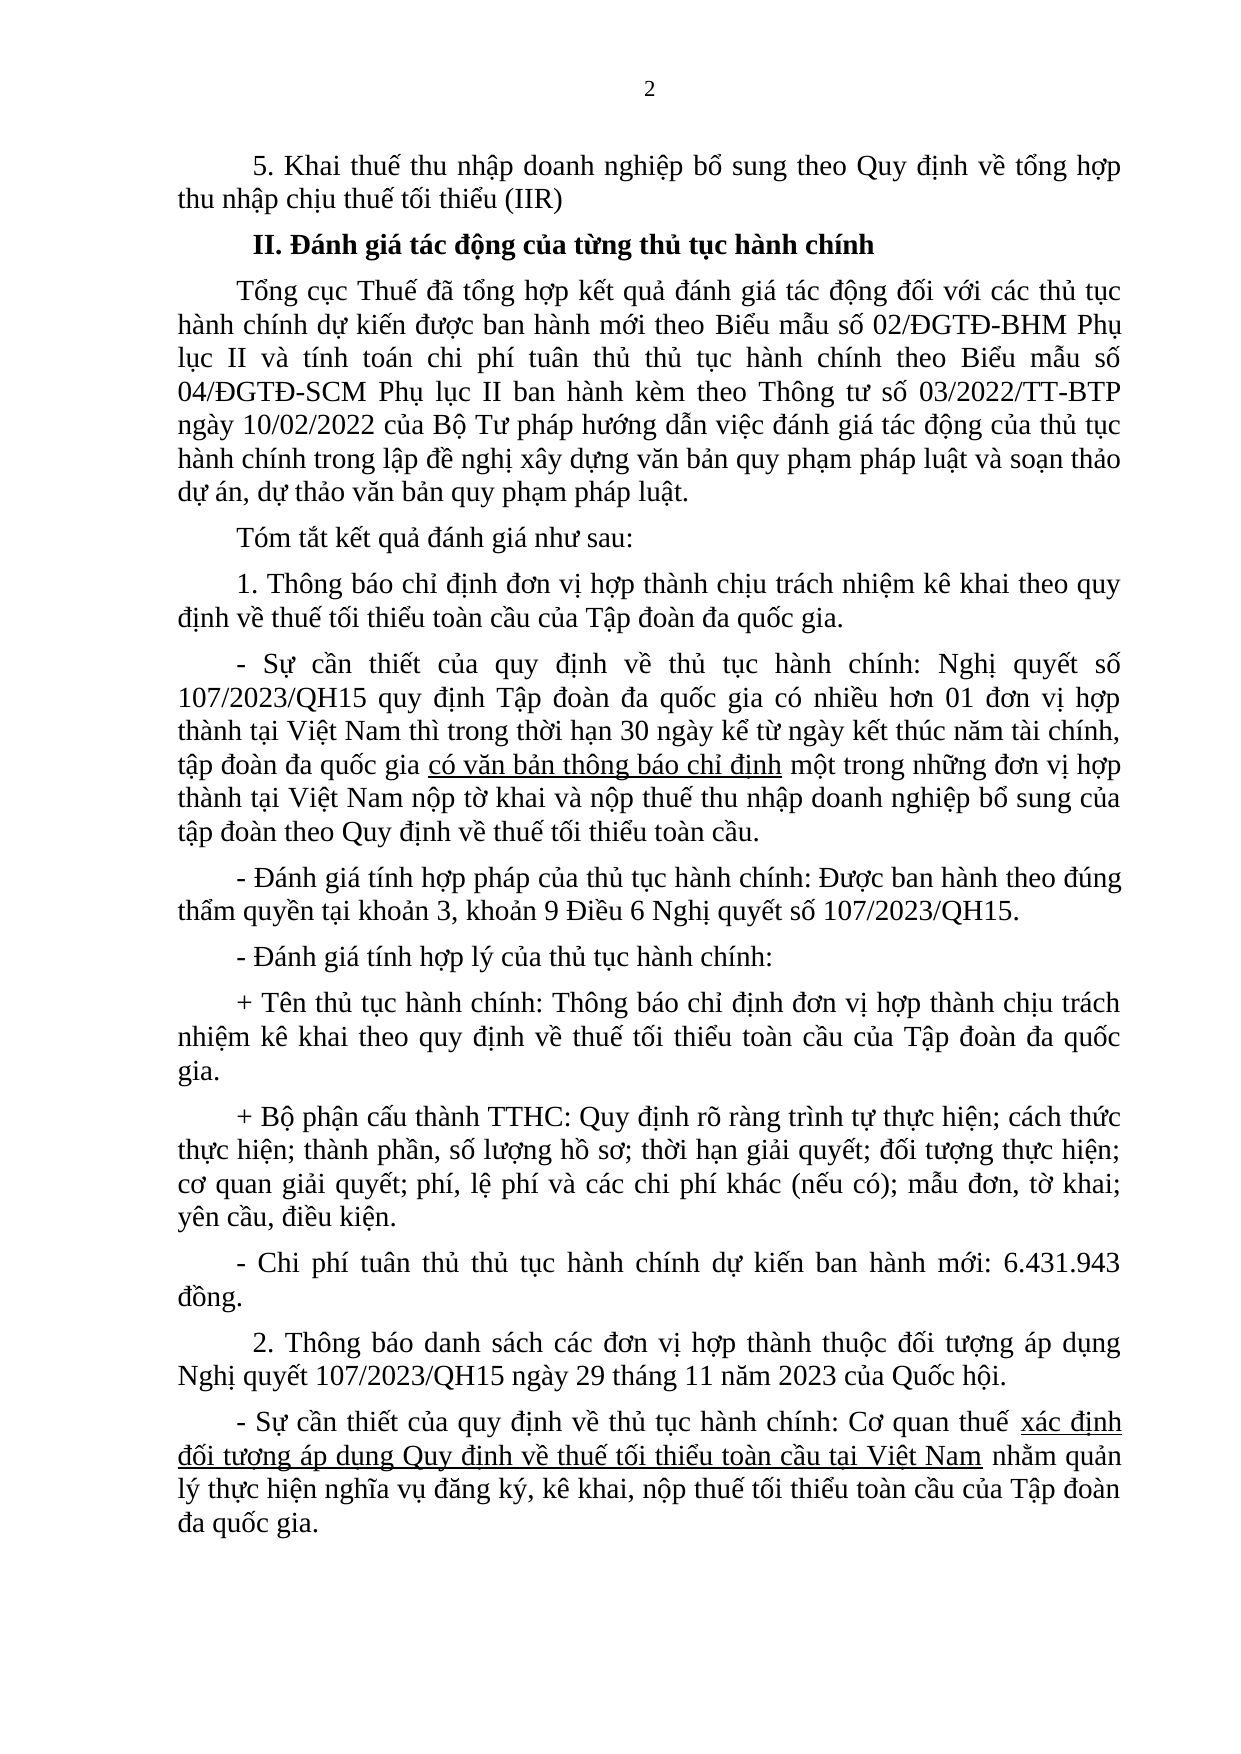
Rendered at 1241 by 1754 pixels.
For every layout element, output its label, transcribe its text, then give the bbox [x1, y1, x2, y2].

text - Chi phí tuân thủ thủ tục hành chính dự kiến ban hành mới: 6.431.943 đồng. [177, 1245, 1122, 1312]
text Tổng cục Thuế đã tổng hợp kết quả đánh giá tác động đối với các thủ tục hành chính dự kiến được ban hành mới theo Biểu mẫu số 02/ĐGTĐ-BHM Phụ lục II và tính toán chi phí tuân thủ thủ tục hành chính theo Biểu mẫu số 04/ĐGTĐ-SCM Phụ lục II ban hành kèm theo Thông tư số 03/2022/TT-BTP ngày 10/02/2022 của Bộ Tư pháp hướng dẫn việc đánh giá tác động của thủ tục hành chính trong lập đề nghị xây dựng văn bản quy phạm pháp luật và soạn thảo dự án, dự thảo văn bản quy phạm pháp luật. [177, 273, 1122, 508]
text II. Đánh giá tác động của từng thủ tục hành chính [177, 227, 1122, 261]
text - Sự cần thiết của quy định về thủ tục hành chính: Cơ quan thuế xác định đối tượng áp dụng Quy định về thuế tối thiểu toàn cầu tại Việt Nam nhằm quản lý thực hiện nghĩa vụ đăng ký, kê khai, nộp thuế tối thiểu toàn cầu của Tập đoàn đa quốc gia. [177, 1404, 1122, 1539]
text 5. Khai thuế thu nhập doanh nghiệp bổ sung theo Quy định về tổng hợp thu nhập chịu thuế tối thiểu (IIR) [177, 148, 1122, 215]
text 1. Thông báo chỉ định đơn vị hợp thành chịu trách nhiệm kê khai theo quy định về thuế tối thiểu toàn cầu của Tập đoàn đa quốc gia. [177, 567, 1122, 634]
text + Tên thủ tục hành chính: Thông báo chỉ định đơn vị hợp thành chịu trách nhiệm kê khai theo quy định về thuế tối thiểu toàn cầu của Tập đoàn đa quốc gia. [177, 986, 1122, 1086]
text - Sự cần thiết của quy định về thủ tục hành chính: Nghị quyết số 107/2023/QH15 quy định Tập đoàn đa quốc gia có nhiều hơn 01 đơn vị hợp thành tại Việt Nam thì trong thời hạn 30 ngày kể từ ngày kết thúc năm tài chính, tập đoàn đa quốc gia có văn bản thông báo chỉ định một trong những đơn vị hợp thành tại Việt Nam nộp tờ khai và nộp thuế thu nhập doanh nghiệp bổ sung của tập đoàn theo Quy định về thuế tối thiểu toàn cầu. [177, 646, 1122, 847]
text - Đánh giá tính hợp lý của thủ tục hành chính: [177, 939, 1122, 973]
text 2. Thông báo danh sách các đơn vị hợp thành thuộc đối tượng áp dụng Nghị quyết 107/2023/QH15 ngày 29 tháng 11 năm 2023 của Quốc hội. [177, 1325, 1122, 1392]
text - Đánh giá tính hợp pháp của thủ tục hành chính: Được ban hành theo đúng thẩm quyền tại khoản 3, khoản 9 Điều 6 Nghị quyết số 107/2023/QH15. [177, 860, 1122, 927]
text Tóm tắt kết quả đánh giá như sau: [177, 521, 1122, 554]
